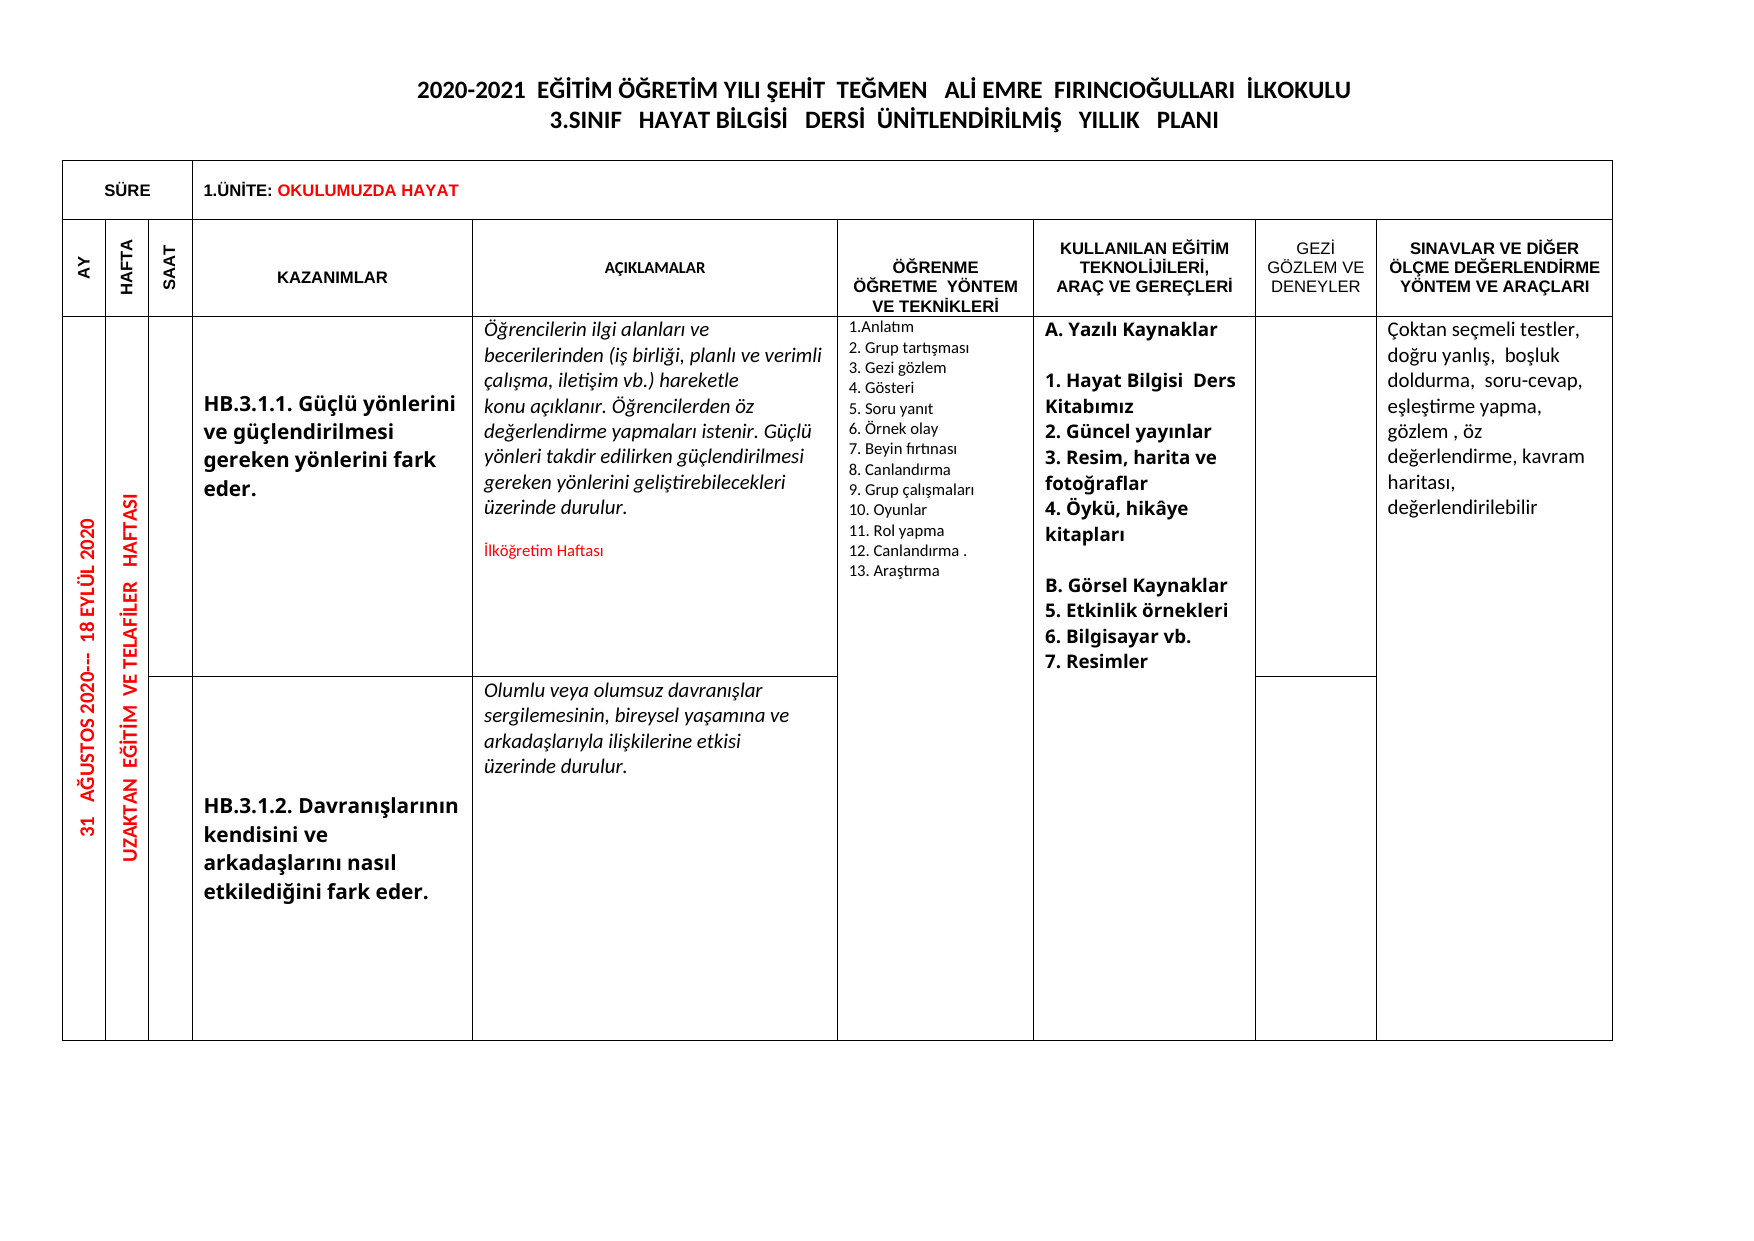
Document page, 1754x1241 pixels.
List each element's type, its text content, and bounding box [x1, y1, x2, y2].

table_cell [149, 317, 192, 676]
table_cell KAZANIMLAR [193, 220, 472, 316]
table_cell [149, 677, 192, 1040]
table_cell [1256, 317, 1376, 676]
table_cell Olumlu veya olumsuz davranışlar sergilemesinin, bireysel yaşamına ve arkadaşlarıyla ilişkilerine etkisi üzerinde durulur. [473, 677, 837, 1040]
text 3.SINIF HAYAT BİLGİSİ DERSİ ÜNİTLENDİRİLMİŞ YILLIK PLANI [74, 104, 1695, 135]
table_cell HAFTA [106, 220, 148, 316]
table_cell HB.3.1.1. Güçlü yönlerini ve güçlendirilmesi gereken yönlerini fark eder. [193, 317, 472, 676]
table_cell AY [63, 220, 105, 316]
table_header SÜRE [63, 161, 192, 219]
table_cell UZAKTAN EĞİTİM VE TELAFİLER HAFTASI [106, 317, 148, 1040]
table_cell AÇIKLAMALAR [473, 220, 837, 316]
table_cell Öğrencilerin ilgi alanları ve becerilerinden (iş birliği, planlı ve verimli çalışma, iletişim vb.) hareketle konu açıklanır. Öğrencilerden öz değerlendirme yapmaları istenir. Güçlü yönleri takdir edilirken güçlendirilmesi gereken yönlerini geliştirebilecekleri üzerinde durulur. İlköğretim Haftası [473, 317, 837, 676]
table_cell GEZİ GÖZLEM VE DENEYLER [1256, 220, 1376, 316]
table_cell ÖĞRENME ÖĞRETME YÖNTEM VE TEKNİKLERİ [838, 220, 1033, 316]
table_cell SAAT [149, 220, 192, 316]
table_cell KULLANILAN EĞİTİM TEKNOLİJİLERİ, ARAÇ VE GEREÇLERİ [1034, 220, 1255, 316]
table_cell [1256, 677, 1376, 1040]
table_cell HB.3.1.2. Davranışlarının kendisini ve arkadaşlarını nasıl etkilediğini fark eder. [193, 677, 472, 1040]
table_cell 31 AĞUSTOS 2020--- 18 EYLÜL 2020 [63, 317, 105, 1040]
table_cell SINAVLAR VE DİĞER ÖLÇME DEĞERLENDİRME YÖNTEM VE ARAÇLARI [1377, 220, 1612, 316]
table_header 1.ÜNİTE: OKULUMUZDA HAYAT [193, 161, 1612, 219]
